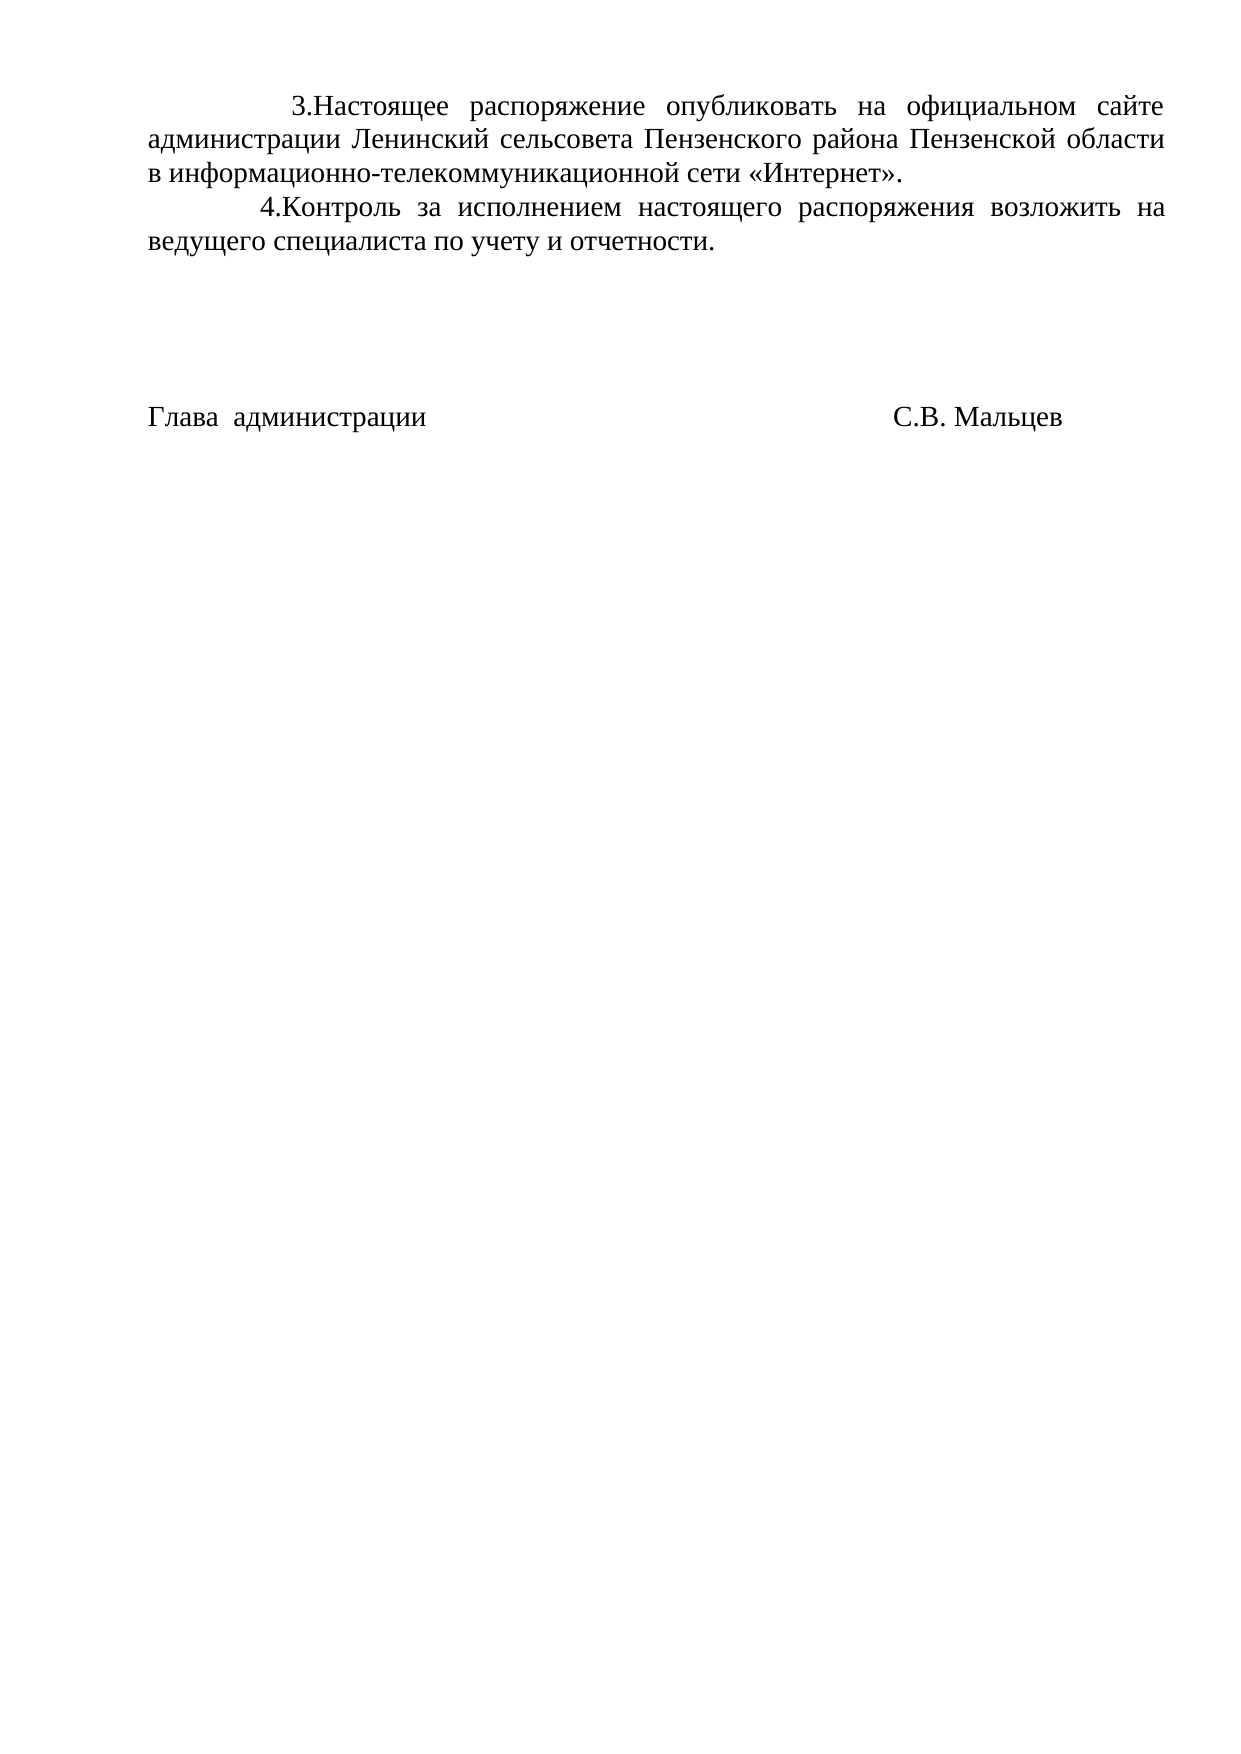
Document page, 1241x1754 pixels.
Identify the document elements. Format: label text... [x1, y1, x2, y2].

text 4.Контроль за исполнением настоящего распоряжения возложить на ведущего специалиста по учету и отчетности. [148, 189, 1167, 256]
text Глава администрации С.В. Мальцев [148, 404, 1147, 433]
text 3.Настоящее распоряжение опубликовать на официальном сайте администрации Ленинский сельсовета Пензенского района Пензенской области в информационно-телекоммуникационной сети «Интернет». [148, 89, 1166, 189]
